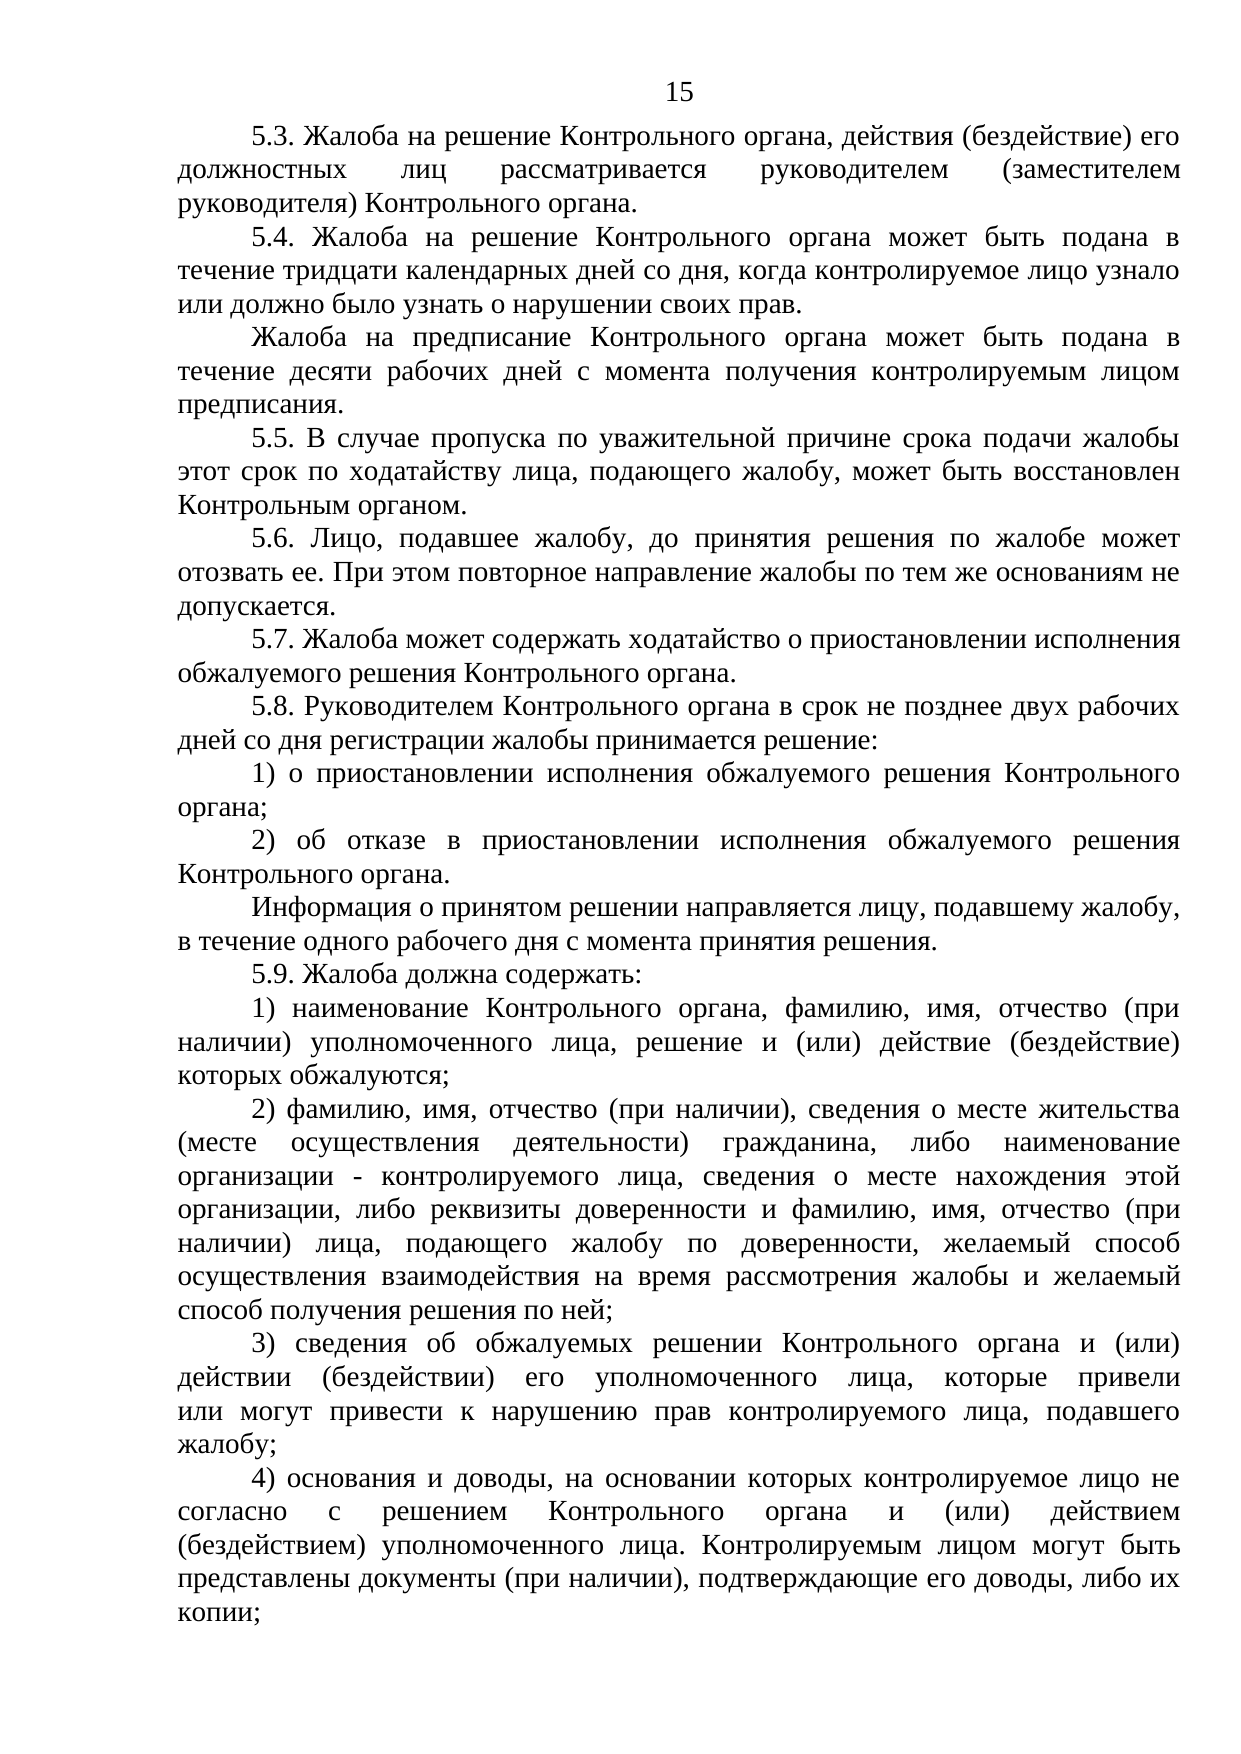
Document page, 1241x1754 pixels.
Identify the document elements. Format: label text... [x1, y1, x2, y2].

text 5.9. Жалоба должна содержать: [177, 957, 1181, 990]
text Информация о принятом решении направляется лицу, подавшему жалобу, в течение одного рабочего дня с момента принятия решения. [177, 889, 1181, 957]
text 5.4. Жалоба на решение Контрольного органа может быть подана в течение тридцати календарных дней со дня, когда контролируемое лицо узнало или должно было узнать о нарушении своих прав. [177, 219, 1181, 319]
text 1) наименование Контрольного органа, фамилию, имя, отчество (при наличии) уполномоченного лица, решение и (или) действие (бездействие) которых обжалуются; [177, 990, 1181, 1091]
text 2) об отказе в приостановлении исполнения обжалуемого решения Контрольного органа. [177, 822, 1181, 889]
text 5.8. Руководителем Контрольного органа в срок не позднее двух рабочих дней со дня регистрации жалобы принимается решение: [177, 688, 1181, 755]
text 5.6. Лицо, подавшее жалобу, до принятия решения по жалобе может отозвать ее. При этом повторное направление жалобы по тем же основаниям не допускается. [177, 521, 1181, 621]
text 2) фамилию, имя, отчество (при наличии), сведения о месте жительства (месте осуществления деятельности) гражданина, либо наименование организации - контролируемого лица, сведения о месте нахождения этой организации, либо реквизиты доверенности и фамилию, имя, отчество (при наличии) лица, подающего жалобу по доверенности, желаемый способ осуществления взаимодействия на время рассмотрения жалобы и желаемый способ получения решения по ней; [177, 1091, 1181, 1326]
text 3) сведения об обжалуемых решении Контрольного органа и (или) действии (бездействии) его уполномоченного лица, которые привели или могут привести к нарушению прав контролируемого лица, подавшего жалобу; [177, 1326, 1181, 1460]
text 1) о приостановлении исполнения обжалуемого решения Контрольного органа; [177, 755, 1181, 822]
text 5.7. Жалоба может содержать ходатайство о приостановлении исполнения обжалуемого решения Контрольного органа. [177, 621, 1181, 688]
text Жалоба на предписание Контрольного органа может быть подана в течение десяти рабочих дней с момента получения контролируемым лицом предписания. [177, 319, 1181, 420]
text 5.3. Жалоба на решение Контрольного органа, действия (бездействие) его должностных лиц рассматривается руководителем (заместителем руководителя) Контрольного органа. [177, 118, 1181, 219]
text 5.5. В случае пропуска по уважительной причине срока подачи жалобы этот срок по ходатайству лица, подающего жалобу, может быть восстановлен Контрольным органом. [177, 420, 1181, 521]
text 4) основания и доводы, на основании которых контролируемое лицо не согласно с решением Контрольного органа и (или) действием (бездействием) уполномоченного лица. Контролируемым лицом могут быть представлены документы (при наличии), подтверждающие его доводы, либо их копии; [177, 1460, 1181, 1627]
